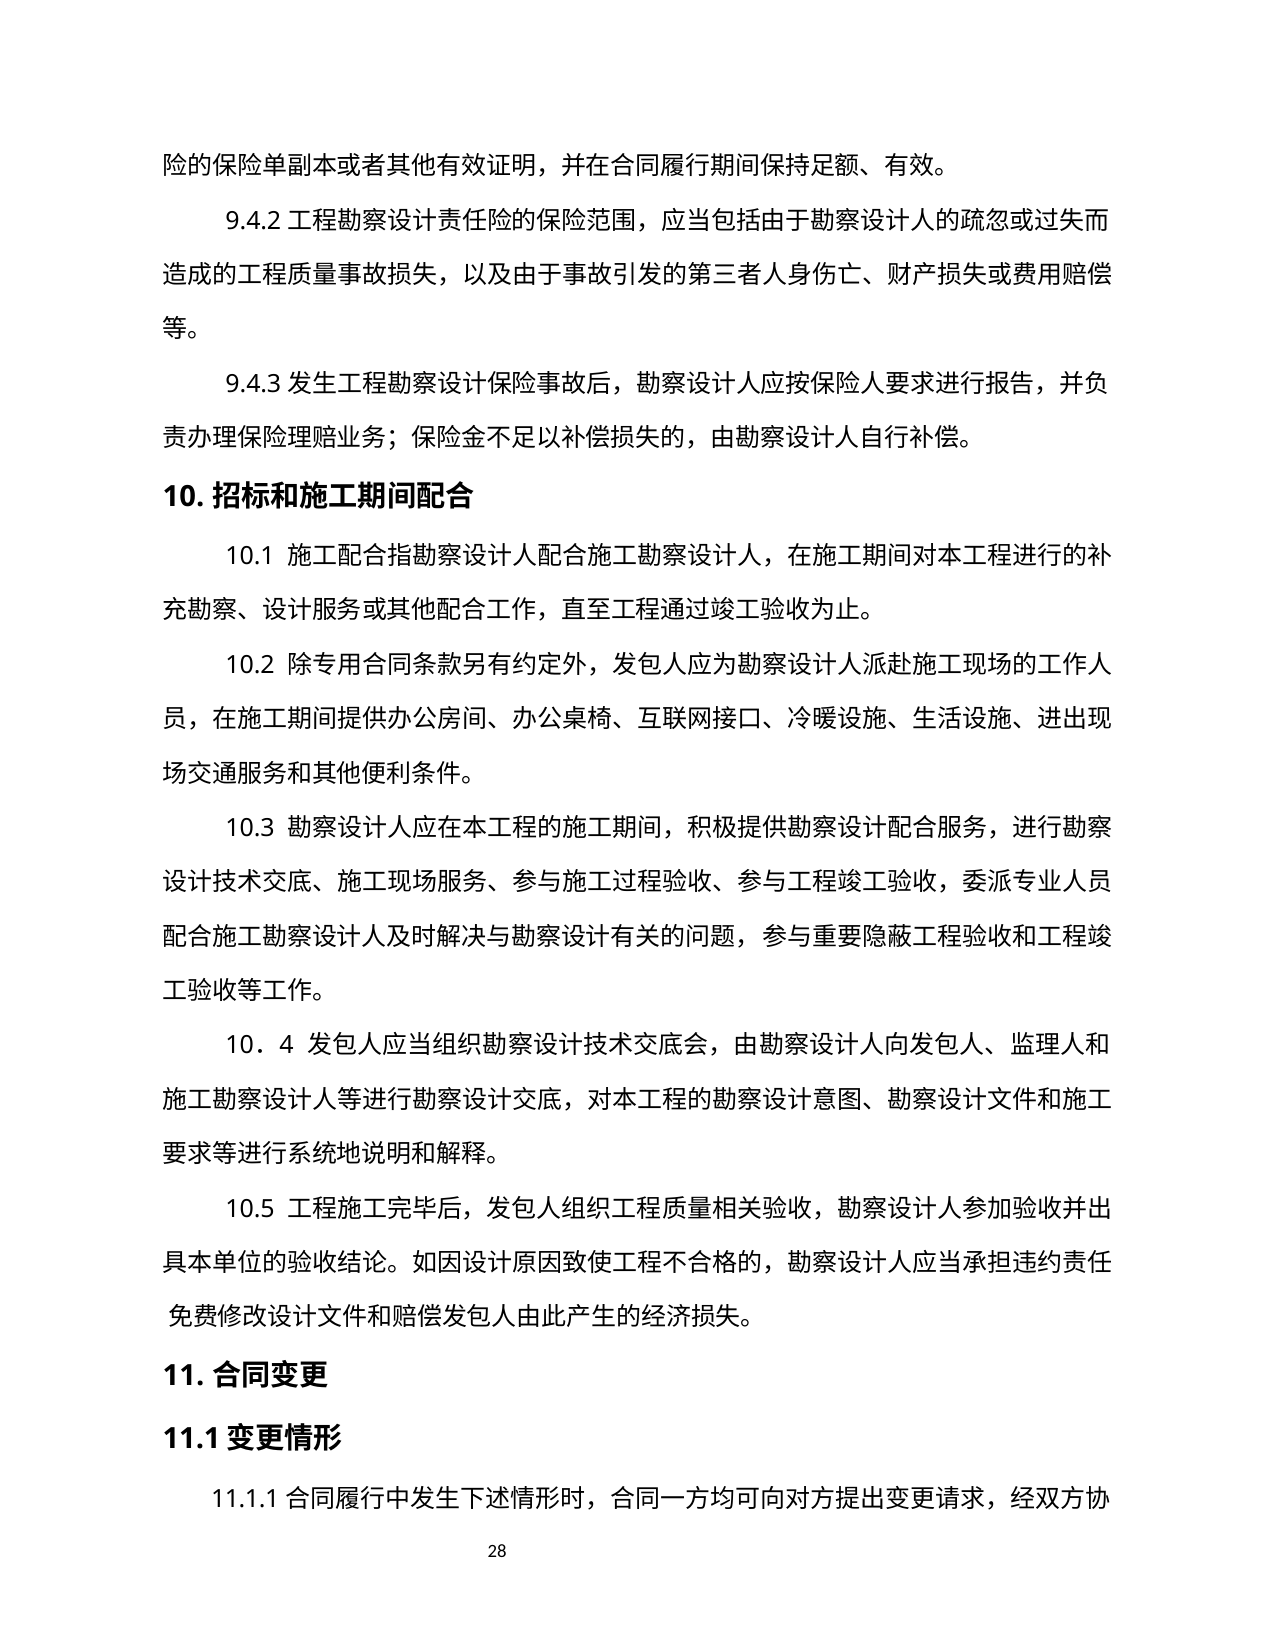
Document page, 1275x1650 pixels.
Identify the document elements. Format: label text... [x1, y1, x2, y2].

subtitle 11.1变更情形 [162, 1415, 1112, 1457]
subtitle 10.1 施工配合指勘察设计人配合施工勘察设计人，在施工期间对本工程进行的补充勘察、设计服务或其他配合工作，直至工程通过竣工验收为止。 [162, 536, 1112, 626]
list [162, 1478, 1112, 1514]
subtitle 9.4.3 发生工程勘察设计保险事故后，勘察设计人应按保险人要求进行报告，并负责办理保险理赔业务；保险金不足以补偿损失的，由勘察设计人自行补偿。 [162, 363, 1112, 454]
subtitle 10．4 发包人应当组织勘察设计技术交底会，由勘察设计人向发包人、监理人和施工勘察设计人等进行勘察设计交底，对本工程的勘察设计意图、勘察设计文件和施工要求等进行系统地说明和解释。 [162, 1025, 1112, 1170]
subtitle 10.2 除专用合同条款另有约定外，发包人应为勘察设计人派赴施工现场的工作人员，在施工期间提供办公房间、办公桌椅、互联网接口、冷暖设施、生活设施、进出现场交通服务和其他便利条件。 [162, 644, 1112, 789]
list 10. 招标和施工期间配合 [162, 472, 1112, 514]
list 11. 合同变更 [162, 1351, 1112, 1394]
subtitle 10.3 勘察设计人应在本工程的施工期间，积极提供勘察设计配合服务，进行勘察设计技术交底、施工现场服务、参与施工过程验收、参与工程竣工验收，委派专业人员配合施工勘察设计人及时解决与勘察设计有关的问题，参与重要隐蔽工程验收和工程竣工验收等工作。 [162, 807, 1112, 1007]
subtitle 10.5 工程施工完毕后，发包人组织工程质量相关验收，勘察设计人参加验收并出具本单位的验收结论。如因设计原因致使工程不合格的，勘察设计人应当承担违约责任， 免费修改设计文件和赔偿发包人由此产生的经济损失。 [162, 1188, 1112, 1333]
subtitle 9.4.2 工程勘察设计责任险的保险范围，应当包括由于勘察设计人的疏忽或过失而造成的工程质量事故损失，以及由于事故引发的第三者人身伤亡、财产损失或费用赔偿等。 [162, 200, 1112, 345]
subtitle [162, 146, 1112, 182]
